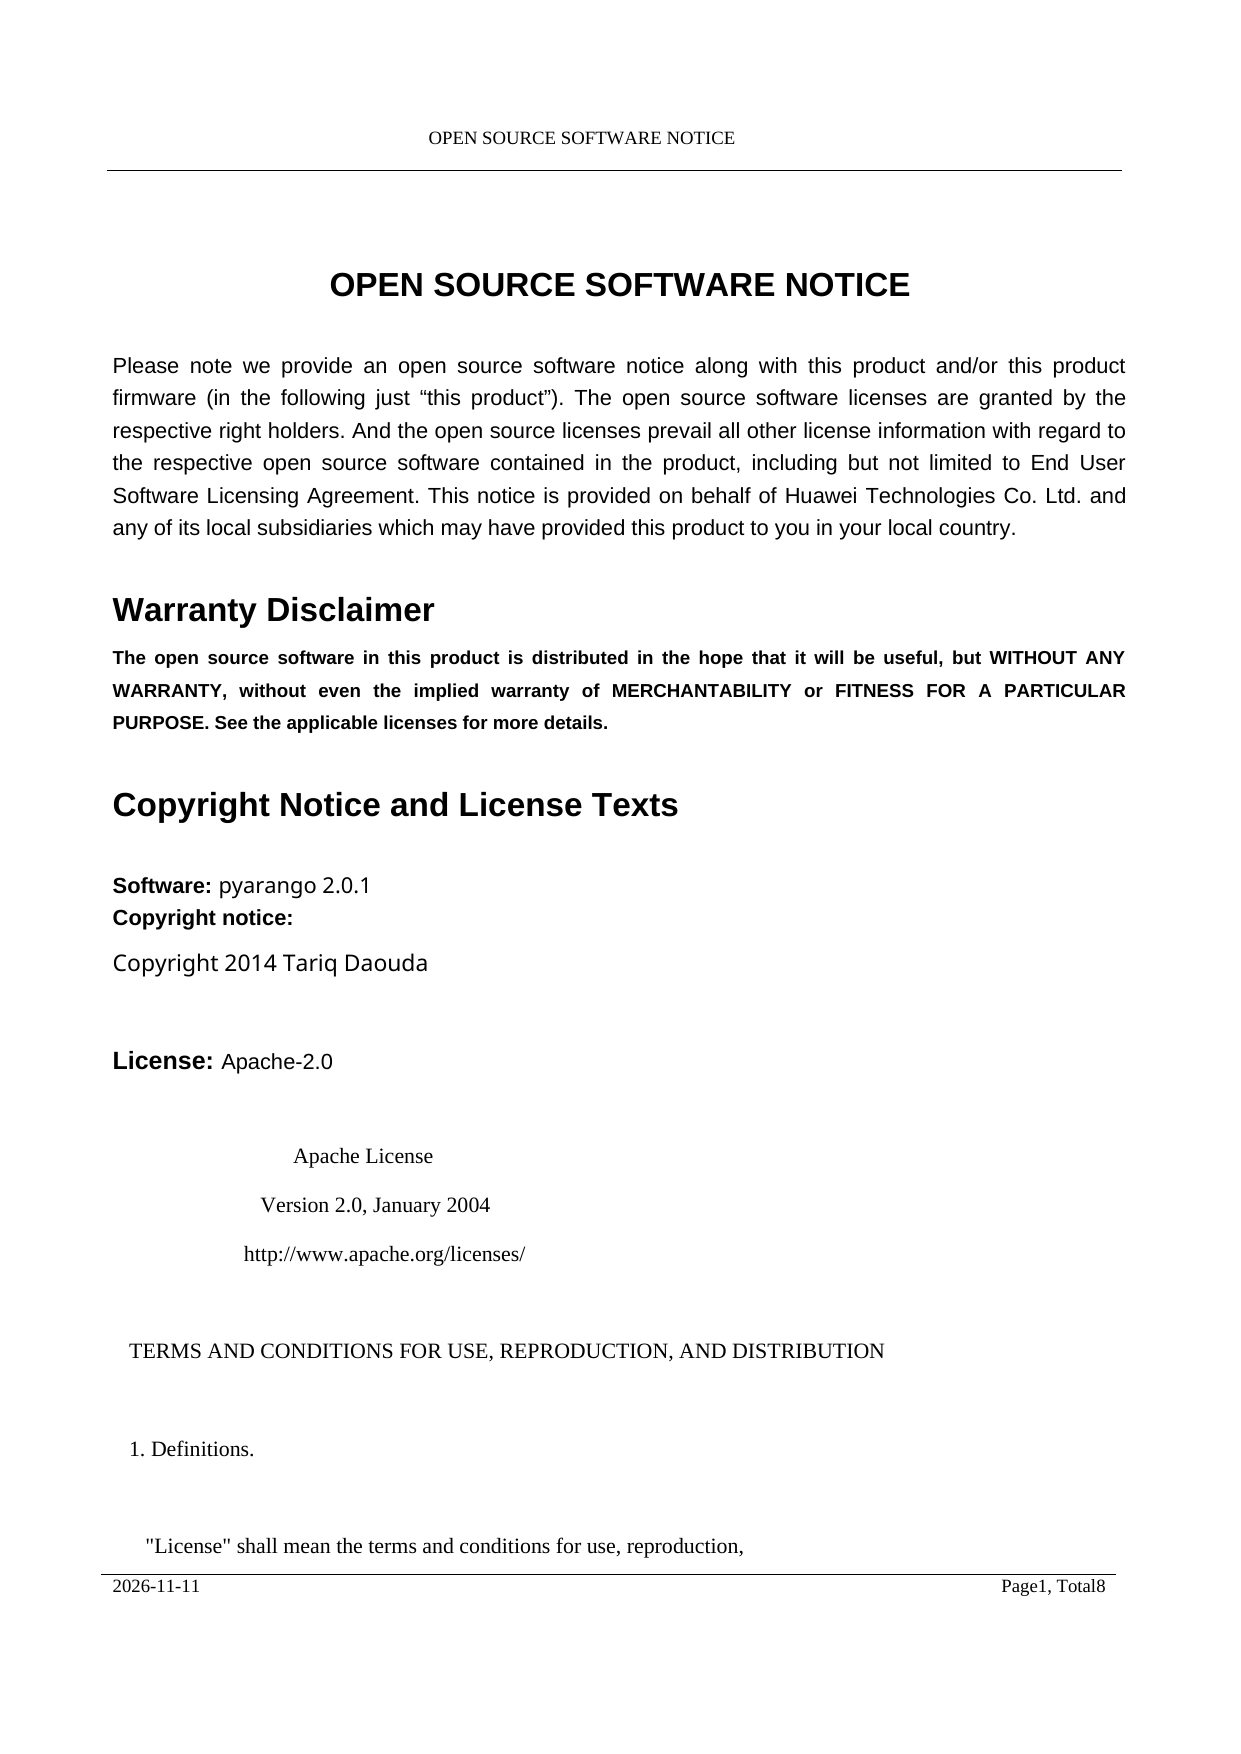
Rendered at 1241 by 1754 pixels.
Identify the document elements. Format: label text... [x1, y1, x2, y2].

text Copyright 2014 Tariq Daouda [112, 947, 1128, 1028]
text Copyright Notice and License Texts [112, 771, 1128, 836]
text Software: pyarango 2.0.1 [112, 869, 1128, 901]
text Warranty Disclaimer [112, 576, 1128, 641]
text OPEN SOURCE SOFTWARE NOTICE [112, 251, 1128, 316]
text The open source software in this product is distributed in the hope that it will be useful, but WITHOUT ANY WARRANTY, without even the implied warranty of MERCHANTABILITY or FITNESS FOR A PARTICULAR PURPOSE. See the applicable licenses for more details. [112, 641, 1128, 739]
text Copyright notice: [112, 901, 1128, 934]
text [112, 1091, 1128, 1562]
text License: Apache-2.0 [112, 1044, 1128, 1077]
text Please note we provide an open source software notice along with this product and/or this product firmware (in the following just “this product”). The open source software licenses are granted by the respective right holders. And the open source licenses prevail all other license information with regard to the respective open source software contained in the product, including but not limited to End User Software Licensing Agreement. This notice is provided on behalf of Huawei Technologies Co. Ltd. and any of its local subsidiaries which may have provided this product to you in your local country. [112, 349, 1128, 544]
